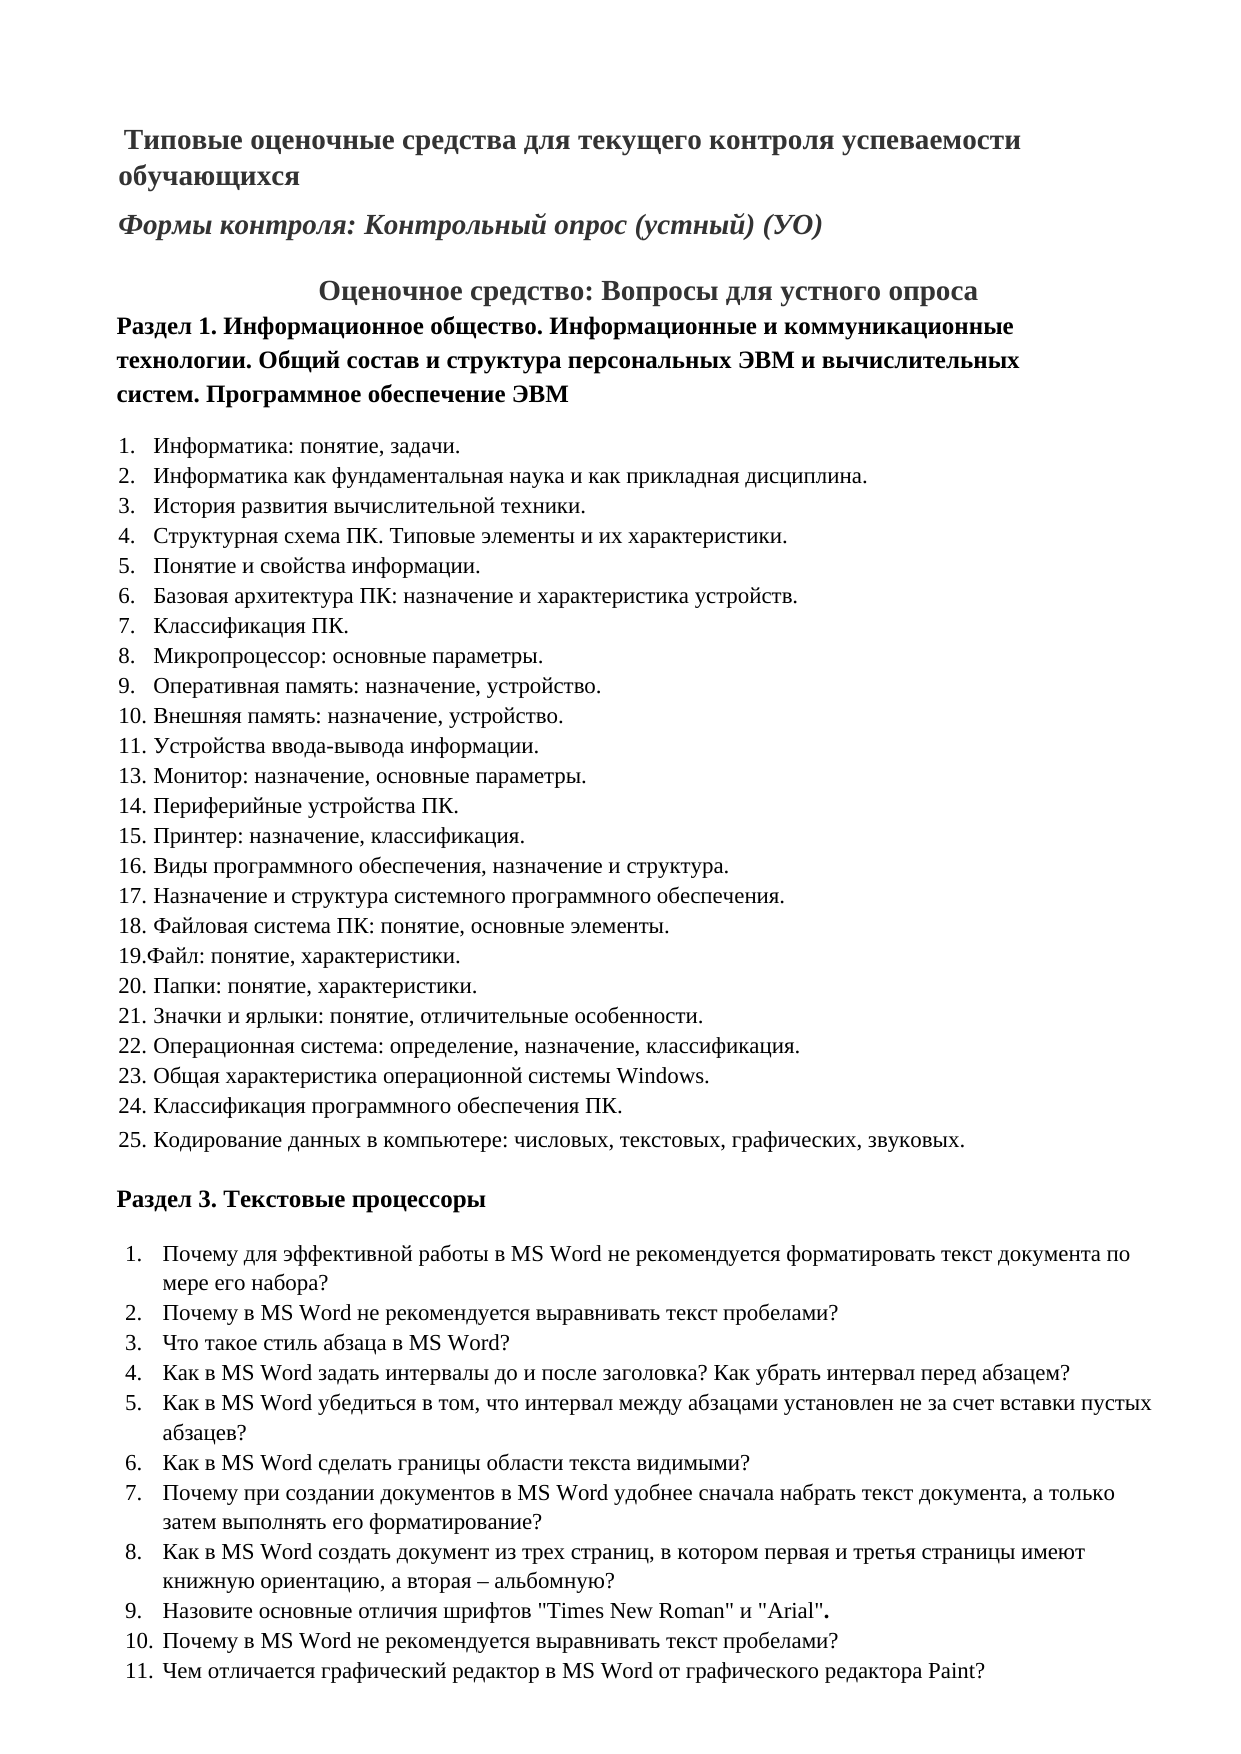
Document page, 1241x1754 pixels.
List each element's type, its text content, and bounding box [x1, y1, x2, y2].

list Понятие и свойства информации. [118, 552, 1164, 578]
list Классификация ПК. [118, 612, 1164, 638]
list Почему в MS Word не рекомендуется выравнивать текст пробелами? [125, 1628, 1164, 1654]
list Виды программного обеспечения, назначение и структура. [118, 852, 1164, 878]
text 19.Файл: понятие, характеристики. [118, 942, 1164, 968]
list Информатика: понятие, задачи. [118, 432, 1164, 458]
list Файловая система ПК: понятие, основные элементы. [118, 912, 1164, 938]
list Папки: понятие, характеристики. [118, 972, 1164, 998]
list Устройства ввода-вывода информации. [118, 732, 1164, 758]
list Почему в MS Word не рекомендуется выравнивать текст пробелами? [125, 1299, 1164, 1326]
list Назовите основные отличия шрифтов "Times New Roman" и "Arial". [125, 1598, 1164, 1624]
list Монитор: назначение, основные параметры. [118, 762, 1164, 788]
list Что такое стиль абзаца в MS Word? [125, 1329, 1164, 1356]
list Как в MS Word сделать границы области текста видимыми? [125, 1449, 1164, 1475]
list Внешняя память: назначение, устройство. [118, 702, 1164, 728]
text Формы контроля: Контрольный опрос (устный) (УО) [118, 207, 1164, 241]
list Назначение и структура системного программного обеспечения. [118, 882, 1164, 908]
list Периферийные устройства ПК. [118, 792, 1164, 818]
list Структурная схема ПК. Типовые элементы и их характеристики. [118, 522, 1164, 548]
list История развития вычислительной техники. [118, 492, 1164, 518]
text Типовые оценочные средства для текущего контроля успеваемости обучающихся [118, 122, 1164, 191]
list Почему при создании документов в MS Word удобнее сначала набрать текст документа, а только затем выполнять его форматирование? [125, 1479, 1164, 1534]
subtitle Раздел 3. Текстовые процессоры [116, 1184, 1164, 1213]
list Чем отличается графический редактор в MS Word от графического редактора Paint? [125, 1658, 1164, 1684]
text Оценочное средство: Вопросы для устного опроса Раздел 1. Информационное общество. Информационные и коммуникационные технологии. Общий состав и структура персональных ЭВМ и вычислительных систем. Программное обеспечение ЭВМ [116, 273, 1057, 408]
list Почему для эффективной работы в MS Word не рекомендуется форматировать текст документа по мере его набора? [125, 1240, 1164, 1296]
list Принтер: назначение, классификация. [118, 822, 1164, 848]
list Как в MS Word создать документ из трех страниц, в котором первая и третья страницы имеют книжную ориентацию, а вторая – альбомную? [125, 1538, 1164, 1594]
list Базовая архитектура ПК: назначение и характеристика устройств. [118, 582, 1164, 608]
list Информатика как фундаментальная наука и как прикладная дисциплина. [118, 462, 1164, 488]
list Операционная система: определение, назначение, классификация. [118, 1032, 1164, 1058]
list Кодирование данных в компьютере: числовых, текстовых, графических, звуковых. [118, 1124, 1164, 1153]
list Оперативная память: назначение, устройство. [118, 672, 1164, 698]
list Классификация программного обеспечения ПК. [118, 1092, 1164, 1118]
list Значки и ярлыки: понятие, отличительные особенности. [118, 1002, 1164, 1028]
list Общая характеристика операционной системы Windows. [118, 1062, 1164, 1088]
list Как в MS Word убедиться в том, что интервал между абзацами установлен не за счет вставки пустых абзацев? [125, 1389, 1164, 1445]
list Как в MS Word задать интервалы до и после заголовка? Как убрать интервал перед абзацем? [125, 1359, 1164, 1386]
list Микропроцессор: основные параметры. [118, 642, 1164, 668]
